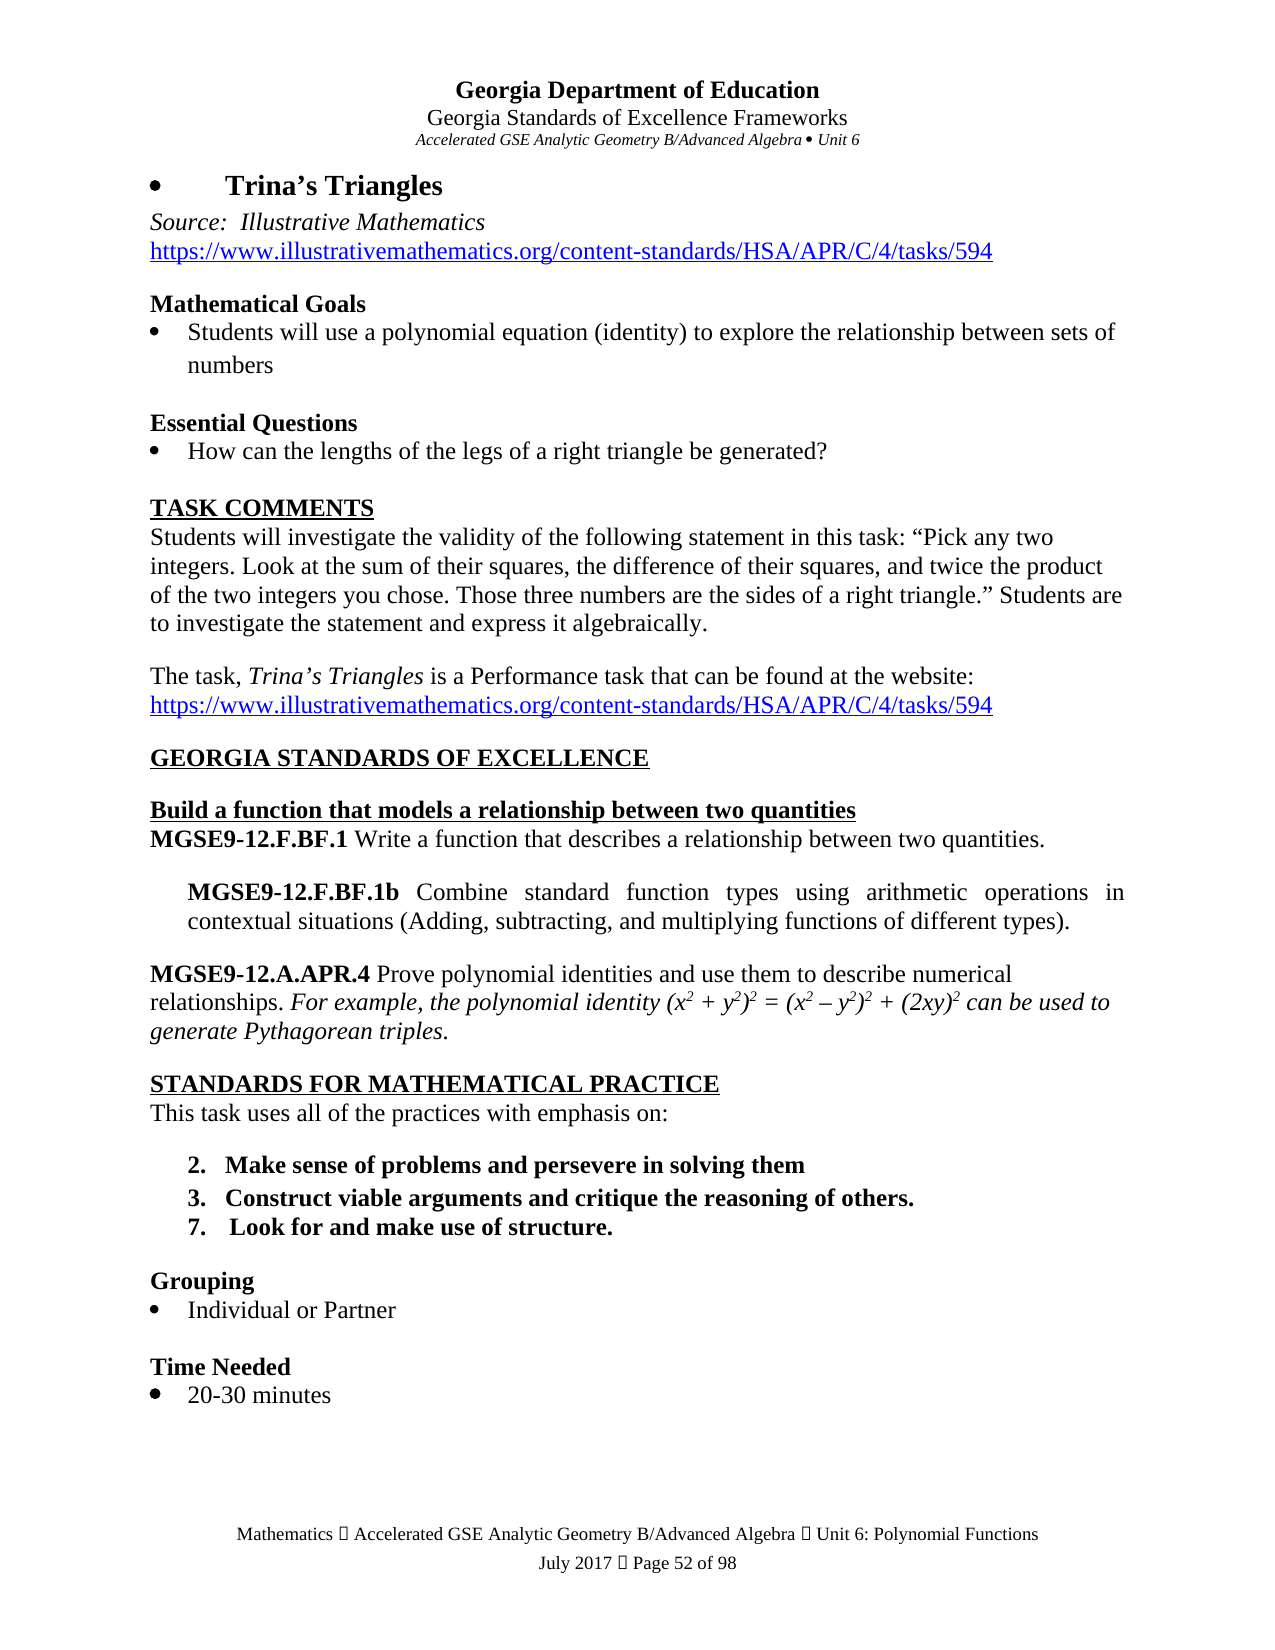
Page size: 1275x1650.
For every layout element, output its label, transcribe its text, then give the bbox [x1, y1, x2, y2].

text https://www.illustrativemathematics.org/content-standards/HSA/APR/C/4/tasks/594 [150, 690, 1125, 719]
text MGSE9-12.A.APR.4 Prove polynomial identities and use them to describe numerical relationships. For example, the polynomial identity (x2 + y2)2 = (x2 – y2)2 + (2xy)2 can be used to generate Pythagorean triples. [150, 959, 1125, 1045]
text 7. Look for and make use of structure. [187, 1212, 1125, 1241]
text STANDARDS FOR MATHEMATICAL PRACTICE [150, 1069, 1125, 1098]
text 3. Construct viable arguments and critique the reasoning of others. [187, 1183, 1125, 1212]
text Essential Questions [150, 408, 1125, 436]
text Students will investigate the validity of the following statement in this task: “Pick any two integers. Look at the sum of their squares, the difference of their squares, and twice the product of the two integers you chose. Those three numbers are the sides of a right triangle.” Students are to investigate the statement and express it algebraically. [150, 522, 1125, 637]
text GEORGIA STANDARDS OF EXCELLENCE [150, 743, 1125, 772]
text The task, Trina’s Triangles is a Performance task that can be found at the website: [150, 661, 1125, 690]
text Source: Illustrative Mathematics [150, 207, 1125, 236]
text MGSE9-12.F.BF.1b Combine standard function types using arithmetic operations in contextual situations (Adding, subtracting, and multiplying functions of different types). [187, 877, 1125, 935]
text Build a function that models a relationship between two quantities [150, 796, 1125, 824]
text https://www.illustrativemathematics.org/content-standards/HSA/APR/C/4/tasks/594 [150, 236, 1125, 265]
list Students will use a polynomial equation (identity) to explore the relationship between sets of numbers [150, 317, 1125, 379]
list How can the lengths of the legs of a right triangle be generated? [150, 436, 1125, 465]
text TASK COMMENTS [150, 493, 1125, 522]
text This task uses all of the practices with emphasis on: [150, 1098, 1125, 1126]
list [150, 168, 1125, 202]
list 20-30 minutes [150, 1381, 1125, 1410]
text Grouping [150, 1266, 1125, 1295]
text MGSE9-12.F.BF.1 Write a function that describes a relationship between two quantities. [150, 824, 1125, 853]
text Mathematical Goals [150, 289, 1125, 317]
text Time Needed [150, 1352, 1125, 1381]
list Make sense of problems and persevere in solving them [187, 1150, 1125, 1179]
list Individual or Partner [150, 1295, 1125, 1323]
